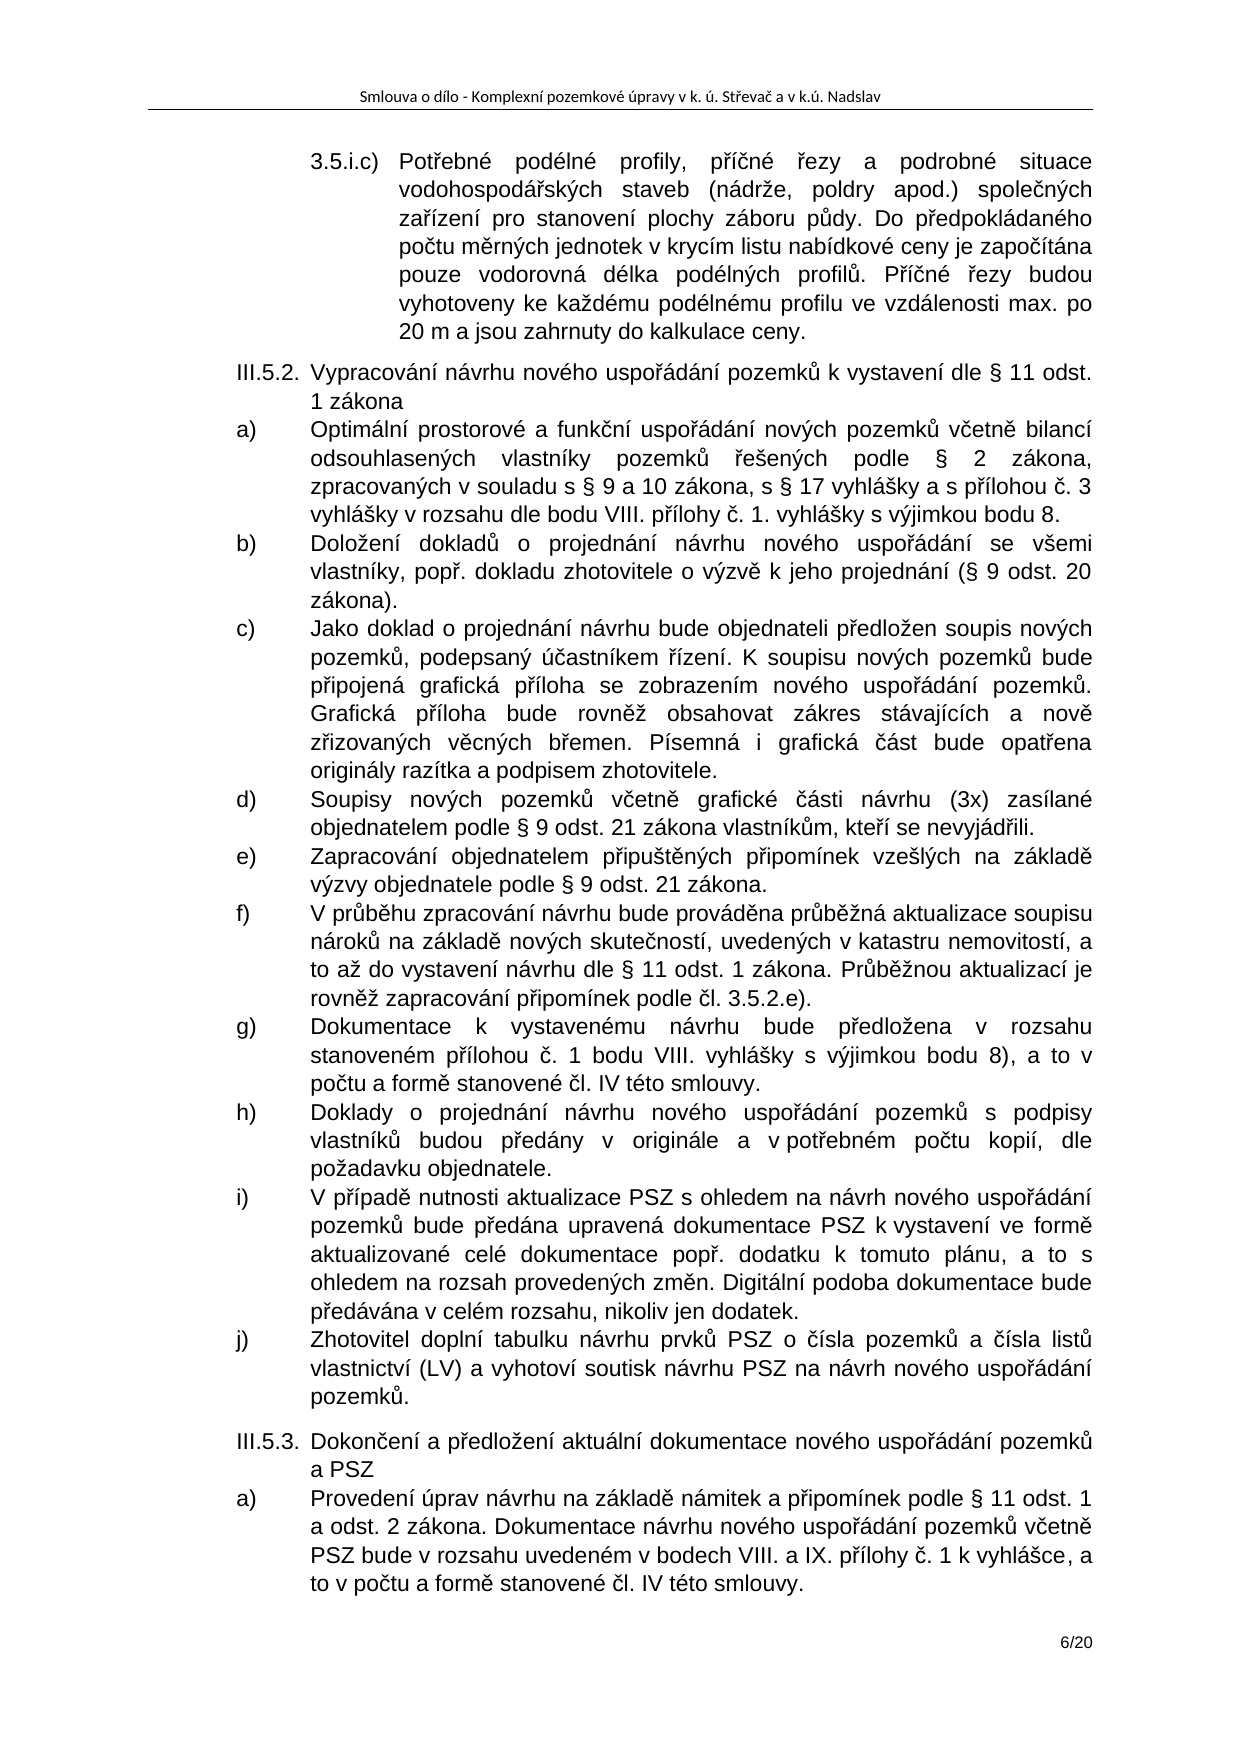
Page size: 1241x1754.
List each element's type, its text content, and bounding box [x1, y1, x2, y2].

text Provedení úprav návrhu na základě námitek a připomínek podle § 11 odst. 1 a odst. 2 zákona. Dokumentace návrhu nového uspořádání pozemků včetně PSZ bude v rozsahu uvedeném v bodech VIII. a IX. přílohy č. 1 k vyhlášce, a to v počtu a formě stanovené čl. IV této smlouvy. [236, 1485, 1093, 1597]
text Optimální prostorové a funkční uspořádání nových pozemků včetně bilancí odsouhlasených vlastníky pozemků řešených podle § 2 zákona, zpracovaných v souladu s § 9 a 10 zákona, s § 17 vyhlášky a s přílohou č. 3 vyhlášky v rozsahu dle bodu VIII. přílohy č. 1. vyhlášky s výjimkou bodu 8. [236, 416, 1093, 528]
text Vypracování návrhu nového uspořádání pozemků k vystavení dle § 11 odst. 1 zákona [236, 359, 1093, 414]
text Doložení dokladů o projednání návrhu nového uspořádání se všemi vlastníky, popř. dokladu zhotovitele o výzvě k jeho projednání (§ 9 odst. 20 zákona). [236, 530, 1093, 613]
text V případě nutnosti aktualizace PSZ s ohledem na návrh nového uspořádání pozemků bude předána upravená dokumentace PSZ k vystavení ve formě aktualizované celé dokumentace popř. dodatku k tomuto plánu, a to s ohledem na rozsah provedených změn. Digitální podoba dokumentace bude předávána v celém rozsahu, nikoliv jen dodatek. [236, 1184, 1093, 1324]
text Dokumentace k vystavenému návrhu bude předložena v rozsahu stanoveném přílohou č. 1 bodu VIII. vyhlášky s výjimkou bodu 8), a to v počtu a formě stanovené čl. IV této smlouvy. [236, 1013, 1093, 1096]
text Zhotovitel doplní tabulku návrhu prvků PSZ o čísla pozemků a čísla listů vlastnictví (LV) a vyhotoví soutisk návrhu PSZ na návrh nového uspořádání pozemků. [236, 1326, 1093, 1409]
text Zapracování objednatelem připuštěných připomínek vzešlých na základě výzvy objednatele podle § 9 odst. 21 zákona. [236, 843, 1093, 897]
text Soupisy nových pozemků včetně grafické části návrhu (3x) zasílané objednatelem podle § 9 odst. 21 zákona vlastníkům, kteří se nevyjádřili. [236, 786, 1093, 841]
text Dokončení a předložení aktuální dokumentace nového uspořádání pozemků a PSZ [236, 1428, 1093, 1483]
list 3.5.i.c) Potřebné podélné profily, příčné řezy a podrobné situace vodohospodářských staveb (nádrže, poldry apod.) společných zařízení pro stanovení plochy záboru půdy. Do předpokládaného počtu měrných jednotek v krycím listu nabídkové ceny je započítána pouze vodorovná délka podélných profilů. Příčné řezy budou vyhotoveny ke každému podélnému profilu ve vzdálenosti max. po 20 m a jsou zahrnuty do kalkulace ceny. [310, 148, 1093, 344]
text V průběhu zpracování návrhu bude prováděna průběžná aktualizace soupisu nároků na základě nových skutečností, uvedených v katastru nemovitostí, a to až do vystavení návrhu dle § 11 odst. 1 zákona. Průběžnou aktualizací je rovněž zapracování připomínek podle čl. 3.5.2.e). [236, 899, 1093, 1011]
text Doklady o projednání návrhu nového uspořádání pozemků s podpisy vlastníků budou předány v originále a v potřebném počtu kopií, dle požadavku objednatele. [236, 1098, 1093, 1182]
text Jako doklad o projednání návrhu bude objednateli předložen soupis nových pozemků, podepsaný účastníkem řízení. K soupisu nových pozemků bude připojená grafická příloha se zobrazením nového uspořádání pozemků. Grafická příloha bude rovněž obsahovat zákres stávajících a nově zřizovaných věcných břemen. Písemná i grafická část bude opatřena originály razítka a podpisem zhotovitele. [236, 615, 1093, 784]
